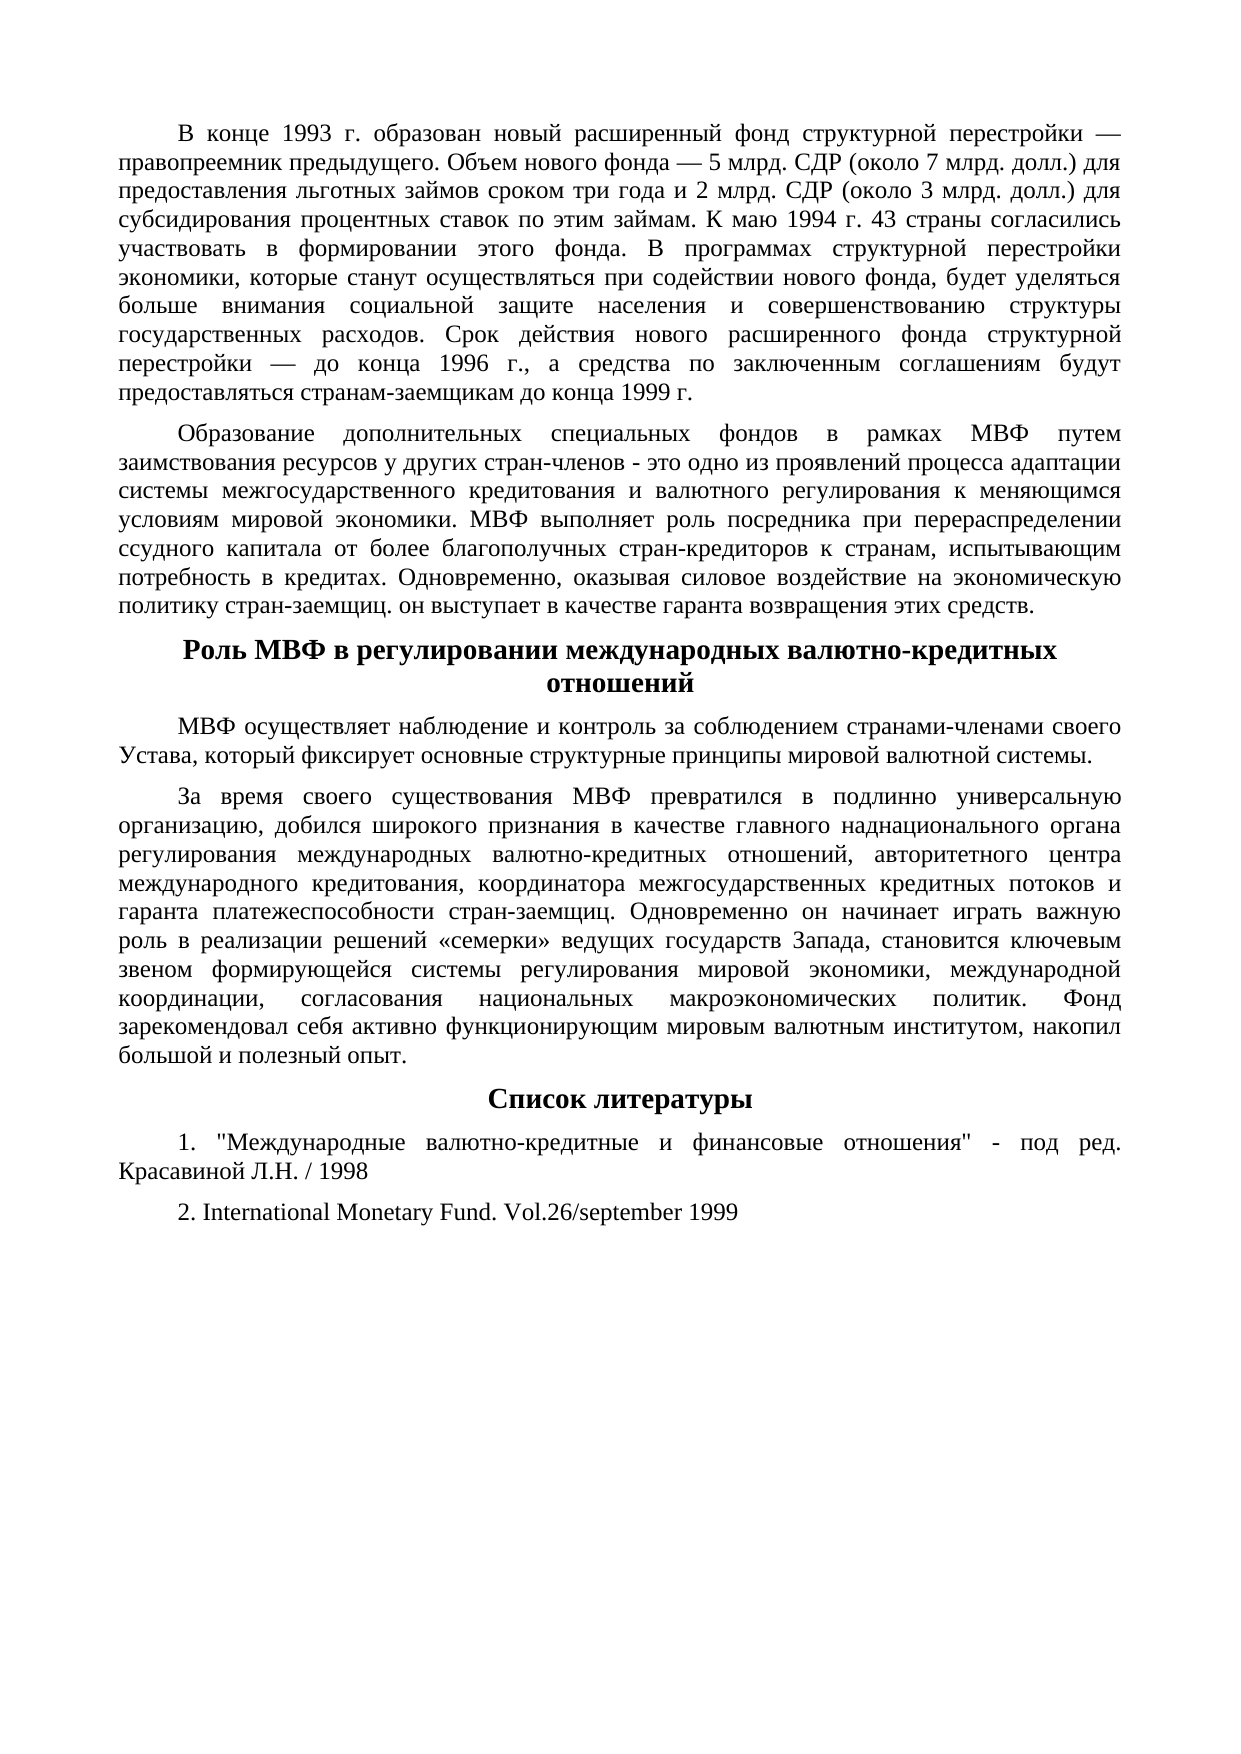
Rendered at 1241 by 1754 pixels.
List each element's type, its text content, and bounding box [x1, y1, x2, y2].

text 2. International Monetary Fund. Vol.26/september 1999 [118, 1197, 1122, 1226]
text Список литературы [118, 1081, 1122, 1115]
text В конце 1993 г. образован новый расширенный фонд структурной перестройки — правопреемник предыдущего. Объем нового фонда — 5 млрд. СДР (около 7 млрд. долл.) для предоставления льготных займов сроком три года и 2 млрд. СДР (около 3 млрд. долл.) для субсидирования процентных ставок по этим займам. К маю 1994 г. 43 страны согласились участвовать в формировании этого фонда. В программах структурной перестройки экономики, которые станут осуществляться при содействии нового фонда, будет уделяться больше внимания социальной защите населения и совершенствованию структуры государственных расходов. Срок действия нового расширенного фонда структурной перестройки — до конца 1996 г., а средства по заключенным соглашениям будут предоставляться странам-заемщикам до конца 1999 г. [118, 118, 1122, 406]
text За время своего существования МВФ превратился в подлинно универсальную организацию, добился широкого признания в качестве главного наднационального органа регулирования международных валютно-кредитных отношений, авторитетного центра международного кредитования, координатора межгосударственных кредитных потоков и гаранта платежеспособности стран-заемщиц. Одновременно он начинает играть важную роль в реализации решений «семерки» ведущих государств Запада, становится ключевым звеном формирующейся системы регулирования мировой экономики, международной координации, согласования национальных макроэкономических политик. Фонд зарекомендовал себя активно функционирующим мировым валютным институтом, накопил большой и полезный опыт. [118, 781, 1122, 1069]
text МВФ осуществляет наблюдение и контроль за соблюдением странами-членами своего Устава, который фиксирует основные структурные принципы мировой валютной системы. [118, 711, 1122, 769]
text Роль МВФ в регулировании международных валютно-кредитных отношений [118, 632, 1122, 699]
text 1. "Международные валютно-кредитные и финансовые отношения" - под ред. Красавиной Л.Н. / 1998 [118, 1127, 1122, 1185]
text Образование дополнительных специальных фондов в рамках МВФ путем заимствования ресурсов у других стран-членов - это одно из проявлений процесса адаптации системы межгосударственного кредитования и валютного регулирования к меняющимся условиям мировой экономики. МВФ выполняет роль посредника при перераспределении ссудного капитала от более благополучных стран-кредиторов к странам, испытывающим потребность в кредитах. Одновременно, оказывая силовое воздействие на экономическую политику стран-заемщиц. он выступает в качестве гаранта возвращения этих средств. [118, 418, 1122, 619]
